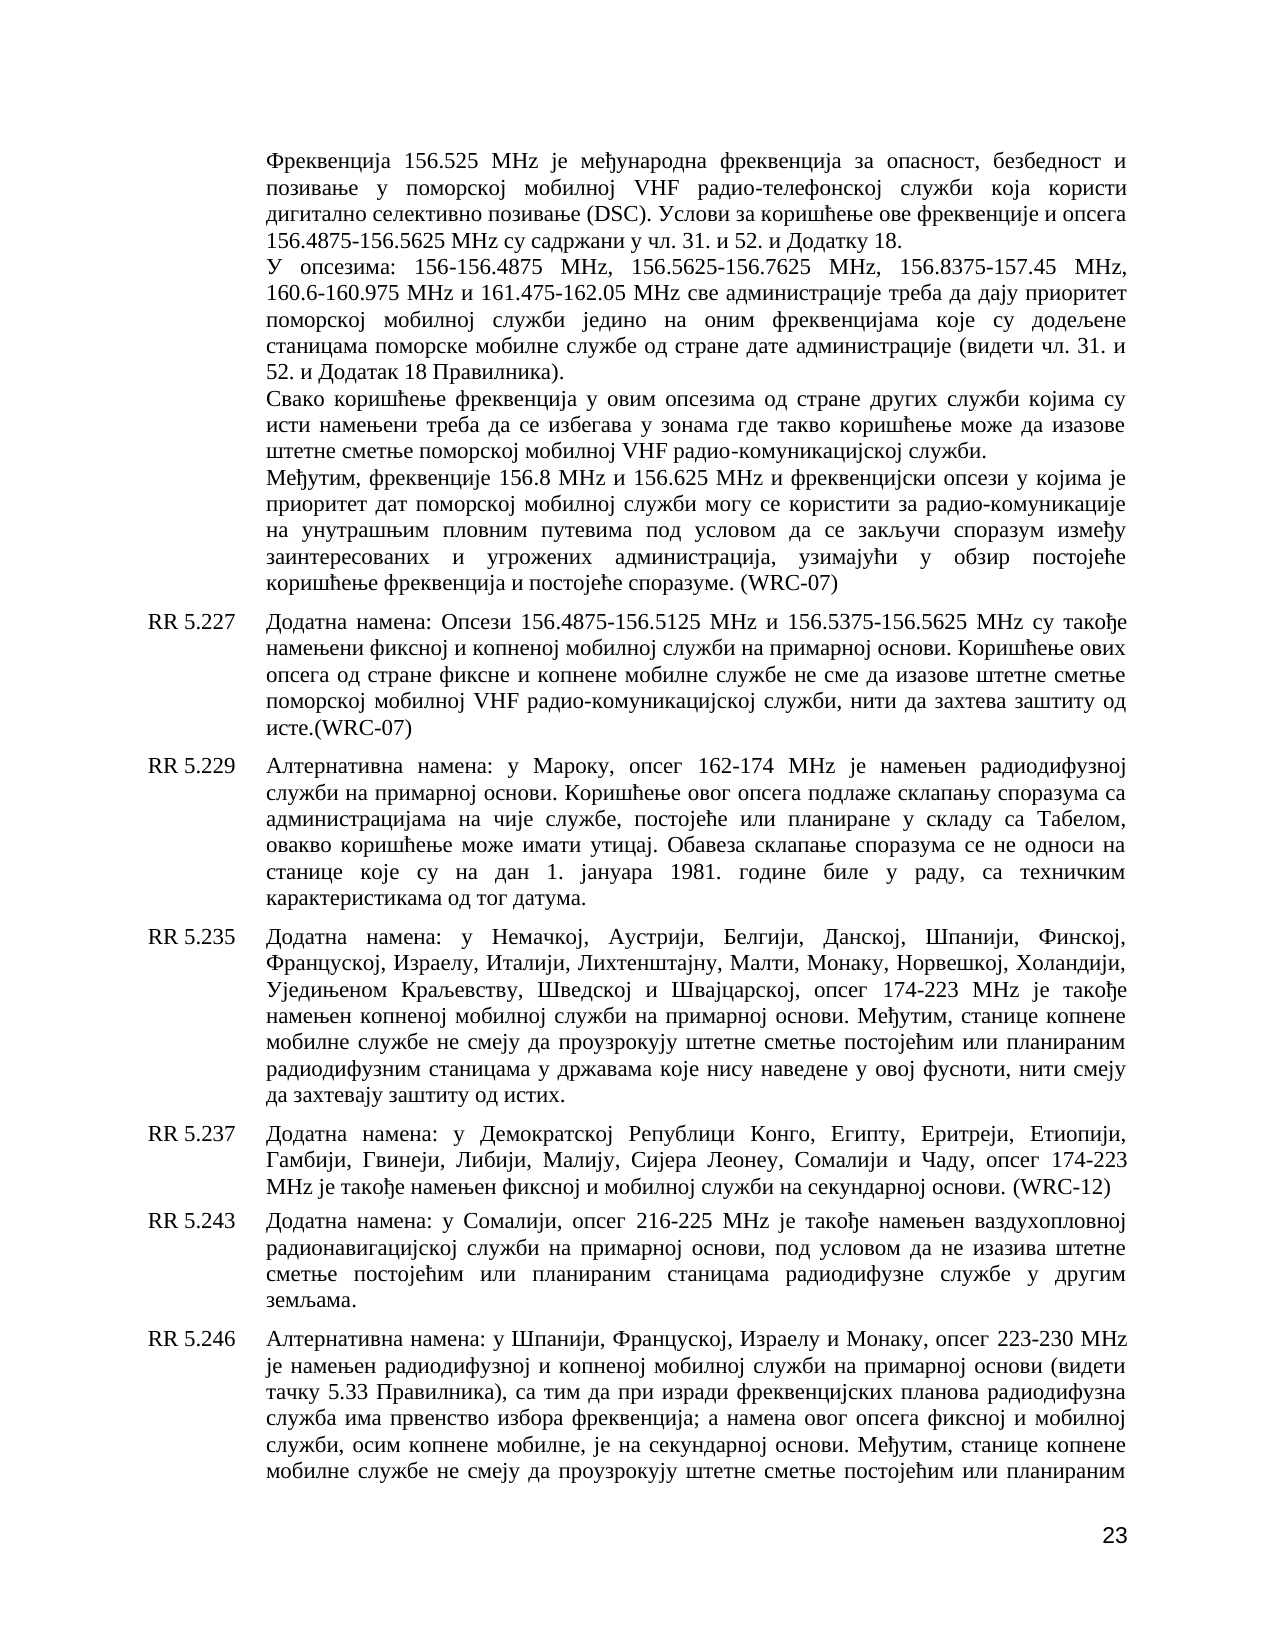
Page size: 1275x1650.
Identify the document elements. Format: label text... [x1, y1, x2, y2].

text RR 5.229 Алтернативна намена: у Мароку, опсег 162-174 MHz је намењен радиодифузној служби на примарној основи. Коришћење овог опсега подлаже склапању споразума са администрацијама на чије службе, постојеће или планиране у складу са Табелом, овакво коришћење може имати утицај. Обавеза склапање споразума се не односи на станице које су на дан 1. јануара 1981. године биле у раду, са техничким карактеристикама од тог датума. [148, 752, 1127, 911]
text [148, 1325, 1127, 1483]
text RR 5.235 Додатна намена: у Немачкој, Аустрији, Белгији, Данској, Шпанији, Финској, Француској, Израелу, Италији, Лихтенштајну, Малти, Монаку, Норвешкој, Холандији, Уједињеном Краљевству, Шведској и Швајцарској, опсег 174-223 MHz је такође намењен копненој мобилној служби на примарној основи. Међутим, станице копнене мобилне службе не смеју да проузрокују штетне сметње постојећим или планираним радиодифузним станицама у државама које нису наведене у овој фусноти, нити смеју да захтевају заштиту од истих. [148, 923, 1127, 1107]
list Међутим, фреквенције 156.8 МHz и 156.625 МHz и фреквенцијски опсези у којима је приоритет дат поморској мобилној служби могу се користити за радио-комуникације на унутрашњим пловним путевима под условом да се закључи споразум између заинтересованих и угрожених администрација, узимајући у обзир постојеће коришћење фреквенција и постојеће споразуме. (WRC-07) [148, 464, 1127, 596]
list RR 5.227 Додатна намена: Опсези 156.4875-156.5125 МHz и 156.5375-156.5625 МHz су такође намењени фиксној и копненој мобилној служби на примарној основи. Коришћење ових опсега од стране фиксне и копнене мобилне службе не сме да изазове штетне сметње поморској мобилној VHF радио-комуникацијској служби, нити да захтева заштиту од исте.(WRC-07) [148, 608, 1127, 740]
list У опсезима: 156-156.4875 МHz, 156.5625-156.7625 МHz, 156.8375-157.45 МHz, 160.6-160.975 МHz и 161.475-162.05 МHz све администрације треба да дају приоритет поморској мобилној служби једино на оним фреквенцијама које су додељене станицама поморске мобилне службе од стране дате администрације (видети чл. 31. и 52. и Додатак 18 Правилника). [148, 253, 1127, 385]
list Свако коришћење фреквенција у овим опсезима од стране других служби којима су исти намењени треба да се избегава у зонама где такво коришћење може да изазове штетне сметње поморској мобилној VHF радио-комуникацијској служби. [148, 385, 1127, 464]
text RR 5.243 Додатна намена: у Сомалији, опсег 216-225 MHz је такође намењен ваздухопловној радионавигацијској служби на примарној основи, под условом да не изазива штетне сметње постојећим или планираним станицама радиодифузне службе у другим земљама. [148, 1207, 1127, 1313]
text RR 5.237 Додатна намена: у Демократској Републици Конго, Египту, Еритреји, Етиопији, Гамбији, Гвинеји, Либији, Малију, Сијера Леонеу, Сомалији и Чаду, опсег 174-223 MHz је такође намењен фиксној и мобилној служби на секундарној основи. (WRC-12) [148, 1120, 1127, 1199]
list Фреквенција 156.525 МHz је међународна фреквенција за опасност, безбедност и позивaње у поморској мобилној VHF радио-телефонској служби која користи дигитално селективно позивање (DSC). Услови за коришћење ове фреквенције и опсега 156.4875-156.5625 МHz су садржани у чл. 31. и 52. и Додатку 18. [148, 148, 1127, 253]
